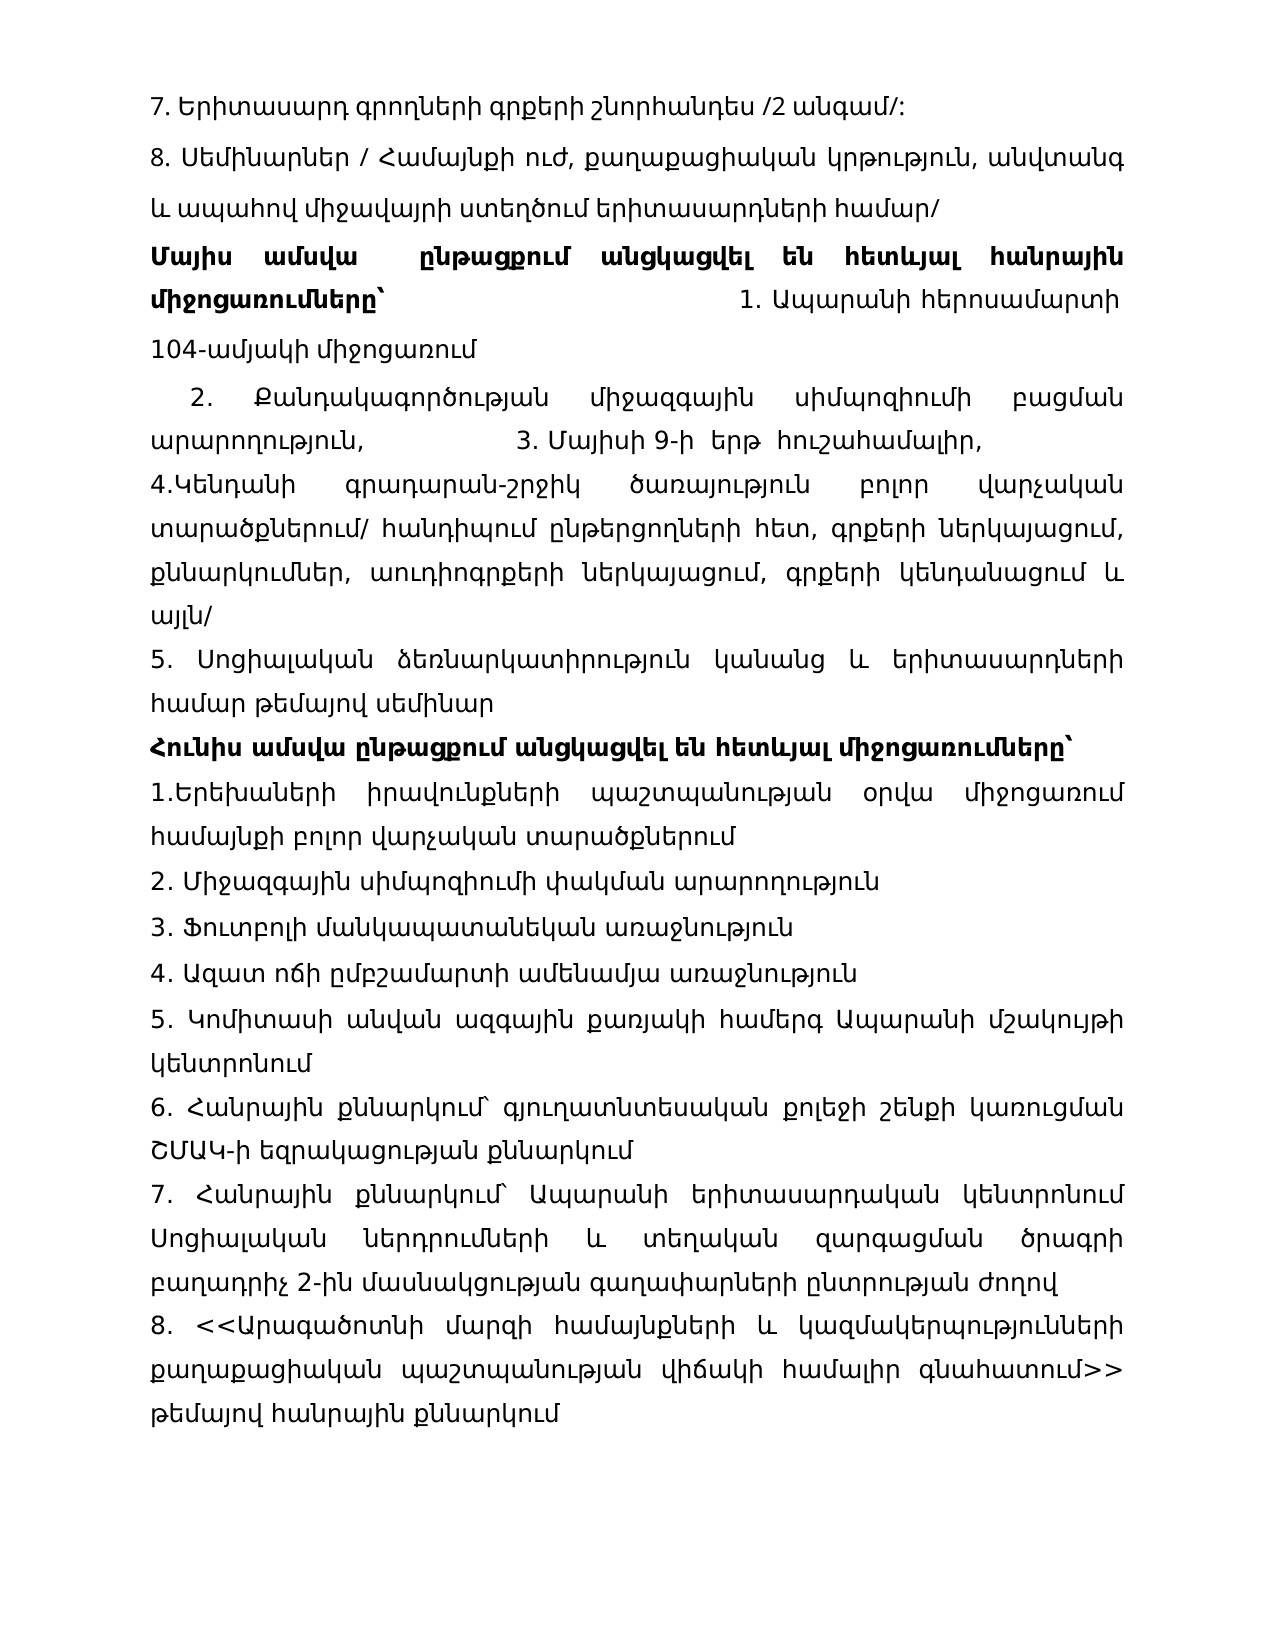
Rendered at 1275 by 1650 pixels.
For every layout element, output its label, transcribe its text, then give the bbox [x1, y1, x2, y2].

text 2. Քանդակագործության միջազգային սիմպոզիումի բացման արարողություն, 3. Մայիսի 9-ի երթ հուշահամալիր, [150, 383, 1125, 456]
text 4.Կենդանի գրադարան-շրջիկ ծառայություն բոլոր վարչական տարածքներում/ հանդիպում ընթերցողների հետ, գրքերի ներկայացում, քննարկումներ, աուդիոգրքերի ներկայացում, գրքերի կենդանացում և այլն/ [150, 470, 1125, 631]
text Մայիս ամսվա ընթացքում անցկացվել են հետևյալ հանրային միջոցառումները՝ 1. Ապարանի հերոսամարտի 104-ամյակի միջոցառում [150, 242, 1125, 366]
text 8. Սեմինարներ / Համայնքի ուժ, քաղաքացիական կրթություն, անվտանգ և ապահով միջավայրի ստեղծում երիտասարդների համար/ [150, 140, 1125, 225]
text 1․Երեխաների իրավունքների պաշտպանության օրվա միջոցառում համայնքի բոլոր վարչական տարածքներում [150, 776, 1125, 851]
text 5. Սոցիալական ձեռնարկատիրություն կանանց և երիտասարդների համար թեմայով սեմինար [150, 645, 1125, 718]
text 2․ Միջազգային սիմպոզիումի փակման արարողություն [150, 866, 1125, 896]
text Հունիս ամսվա ընթացքում անցկացվել են հետևյալ միջոցառումները՝ [150, 733, 1125, 762]
text 8. <<Արագածոտնի մարզի համայնքների և կազմակերպությունների քաղաքացիական պաշտպանության վիճակի համալիր գնահատում>> թեմայով հանրային քննարկում [150, 1311, 1125, 1428]
text 6. Հանրային քննարկում՝ գյուղատնտեսական քոլեջի շենքի կառուցման ՇՄԱԿ-ի եզրակացության քննարկում [150, 1093, 1125, 1166]
text 3․ Ֆուտբոլի մանկապատանեկան առաջնություն [150, 912, 1125, 942]
text 7. Հանրային քննարկում՝ Ապարանի երիտասարդական կենտրոնում Սոցիալական ներդրումների և տեղական զարգացման ծրագրի բաղադրիչ 2-ին մասնակցության գաղափարների ընտրության ժողով [150, 1180, 1125, 1297]
text 4․ Ազատ ոճի ըմբշամարտի ամենամյա առաջնություն [150, 958, 1125, 988]
text 7. Երիտասարդ գրողների գրքերի շնորհանդես /2 անգամ/: [150, 89, 1125, 123]
text 5․ Կոմիտասի անվան ազգային քառյակի համերգ Ապարանի մշակույթի կենտրոնում [150, 1004, 1125, 1078]
